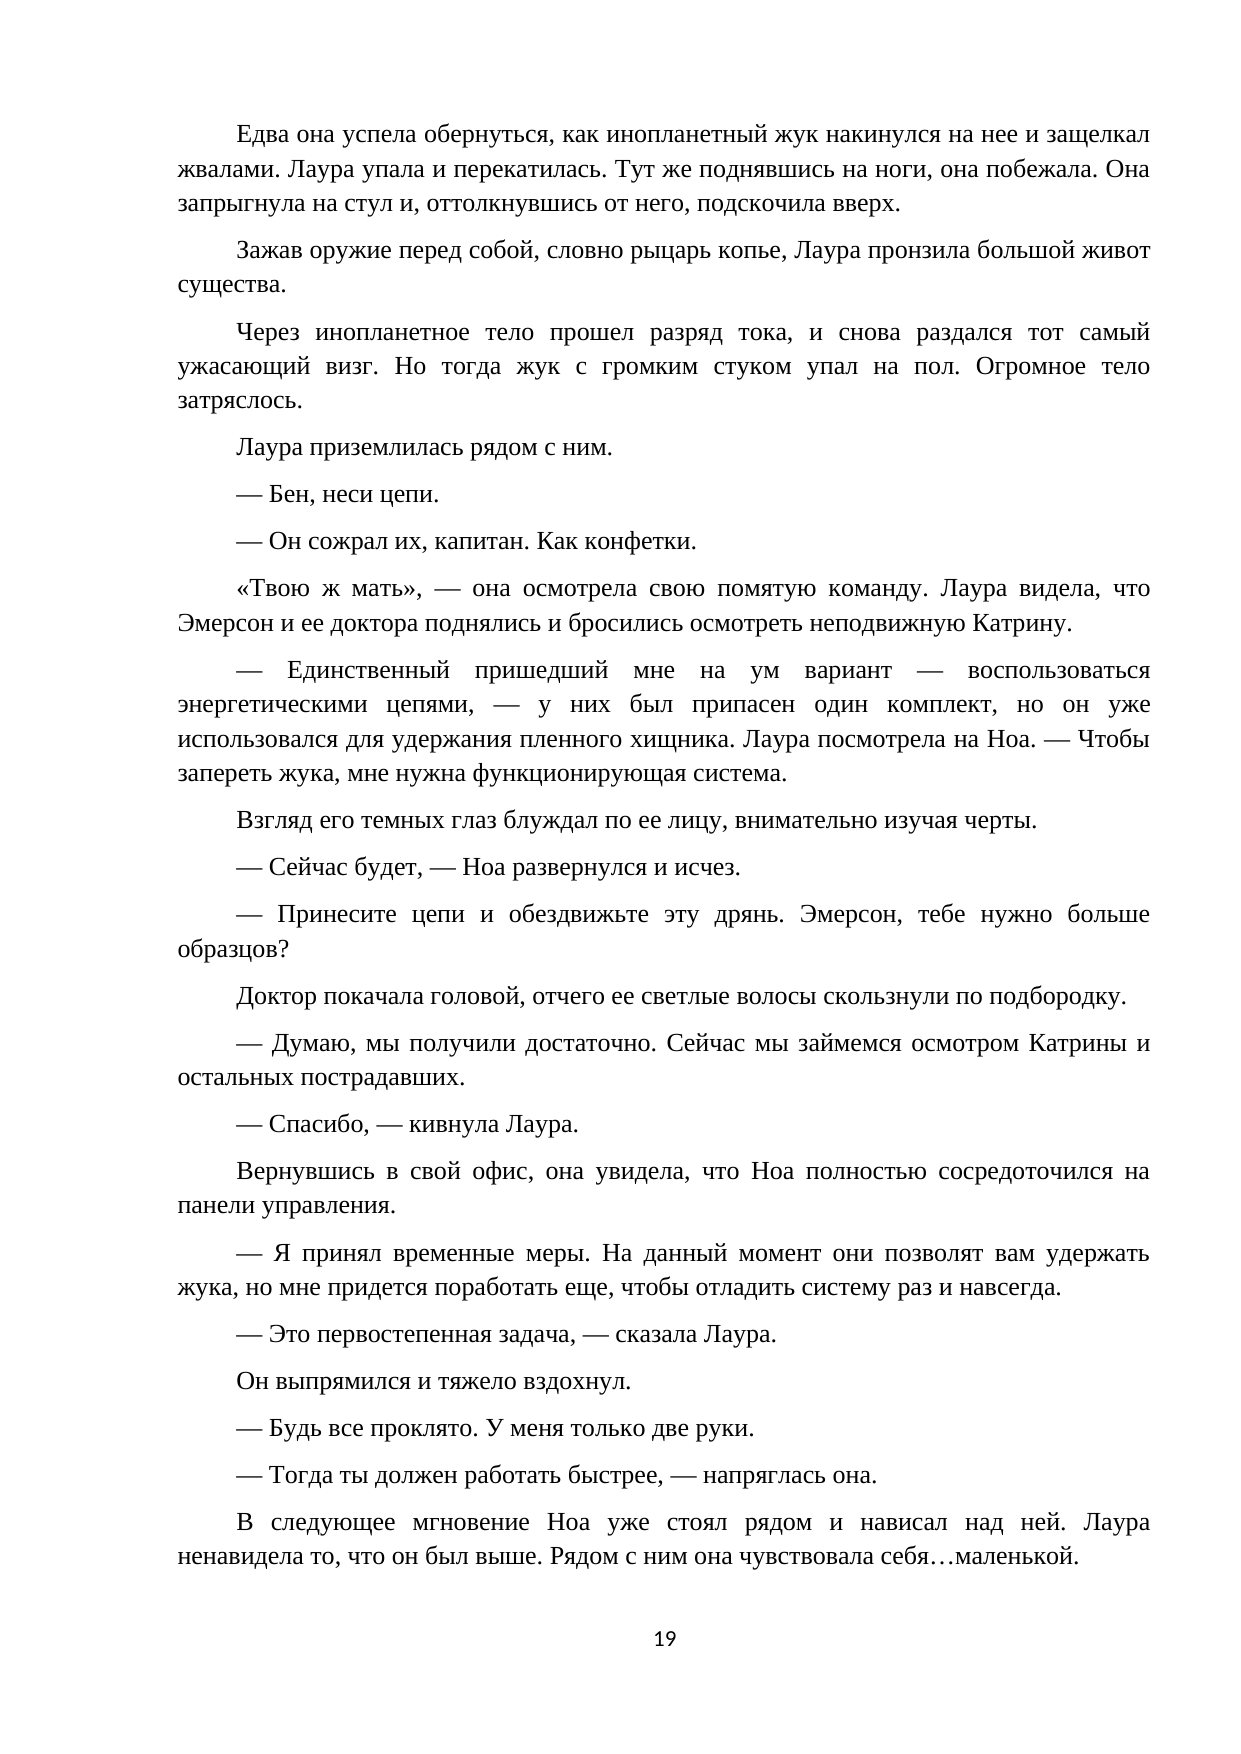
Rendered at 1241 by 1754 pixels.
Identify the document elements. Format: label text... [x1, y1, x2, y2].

text — Это первостепенная задача, — сказала Лаура. [177, 1318, 1152, 1348]
text Через инопланетное тело прошел разряд тока, и снова раздался тот самый ужасающий визг. Но тогда жук с громким стуком упал на пол. Огромное тело затряслось. [177, 316, 1152, 414]
text Зажав оружие перед собой, словно рыцарь копье, Лаура пронзила большой живот существа. [177, 234, 1152, 298]
text Взгляд его темных глаз блуждал по ее лицу, внимательно изучая черты. [177, 804, 1152, 834]
text Вернувшись в свой офис, она увидела, что Ноа полностью сосредоточился на панели управления. [177, 1155, 1152, 1219]
text Доктор покачала головой, отчего ее светлые волосы скользнули по подбородку. [177, 980, 1152, 1010]
text — Единственный пришедший мне на ум вариант — воспользоваться энергетическими цепями, — у них был припасен один комплект, но он уже использовался для удержания пленного хищника. Лаура посмотрела на Ноа. — Чтобы запереть жука, мне нужна функционирующая система. [177, 654, 1152, 787]
text — Бен, неси цепи. [177, 478, 1152, 508]
text — Спасибо, — кивнула Лаура. [177, 1108, 1152, 1138]
text — Думаю, мы получили достаточно. Сейчас мы займемся осмотром Катрины и остальных пострадавших. [177, 1027, 1152, 1091]
text Он выпрямился и тяжело вздохнул. [177, 1365, 1152, 1395]
text — Сейчас будет, — Ноа развернулся и исчез. [177, 851, 1152, 881]
text Лаура приземлилась рядом с ним. [177, 431, 1152, 461]
text — Он сожрал их, капитан. Как конфетки. [177, 525, 1152, 555]
text Едва она успела обернуться, как инопланетный жук накинулся на нее и защелкал жвалами. Лаура упала и перекатилась. Тут же поднявшись на ноги, она побежала. Она запрыгнула на стул и, оттолкнувшись от него, подскочила вверх. [177, 118, 1152, 217]
text «Твою ж мать», — она осмотрела свою помятую команду. Лаура видела, что Эмерсон и ее доктора поднялись и бросились осмотреть неподвижную Катрину. [177, 572, 1152, 637]
text — Тогда ты должен работать быстрее, — напряглась она. [177, 1459, 1152, 1489]
text В следующее мгновение Ноа уже стоял рядом и нависал над ней. Лаура ненавидела то, что он был выше. Рядом с ним она чувствовала себя…маленькой. [177, 1506, 1152, 1570]
text — Я принял временные меры. На данный момент они позволят вам удержать жука, но мне придется поработать еще, чтобы отладить систему раз и навсегда. [177, 1237, 1152, 1301]
text — Принесите цепи и обездвижьте эту дрянь. Эмерсон, тебе нужно больше образцов? [177, 898, 1152, 963]
text — Будь все проклято. У меня только две руки. [177, 1412, 1152, 1442]
